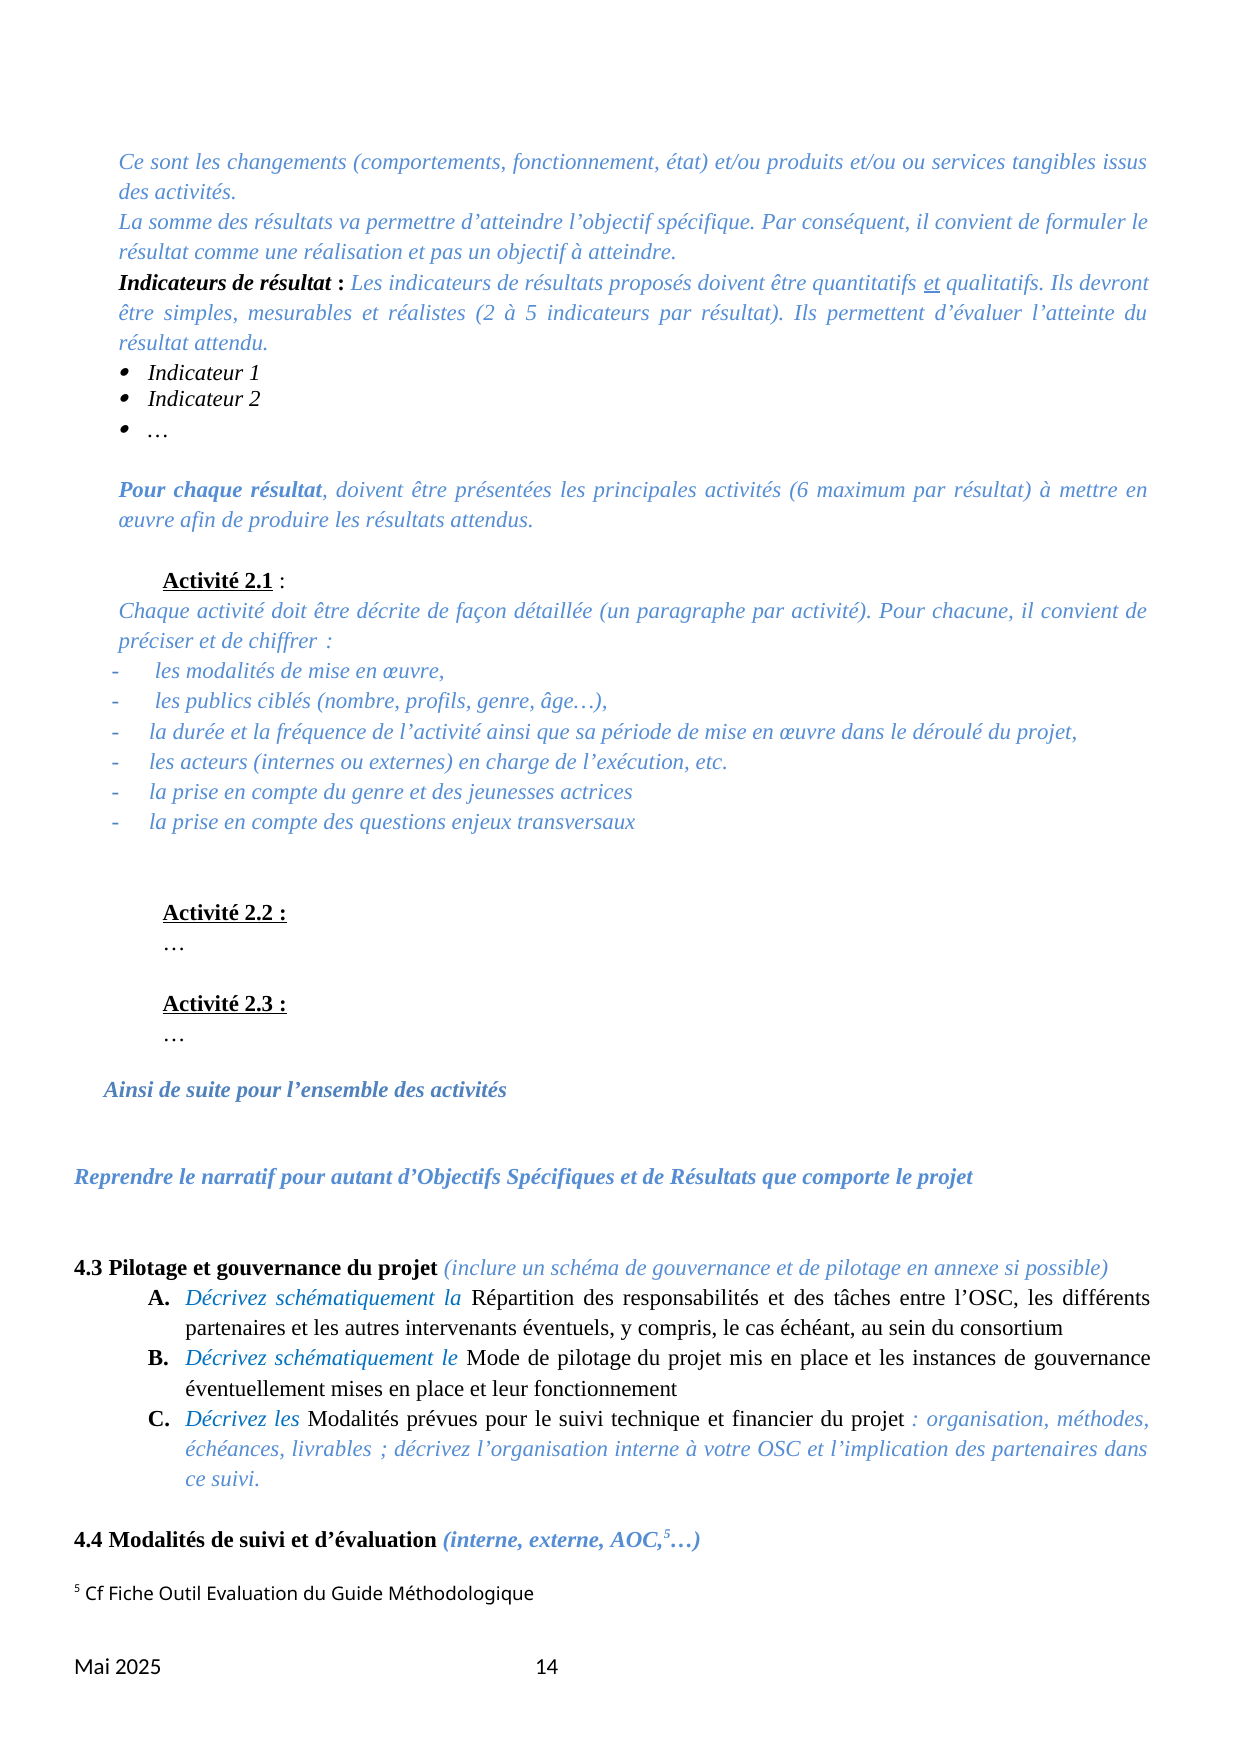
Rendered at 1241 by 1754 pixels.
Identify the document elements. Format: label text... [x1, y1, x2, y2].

text Reprendre le narratif pour autant d’Objectifs Spécifiques et de Résultats que comporte le projet [74, 1163, 1152, 1189]
list Décrivez schématiquement la Répartition des responsabilités et des tâches entre l’OSC, les différents partenaires et les autres intervenants éventuels, y compris, le cas échéant, au sein du consortium [148, 1284, 1152, 1341]
text Indicateurs de résultat : Les indicateurs de résultats proposés doivent être quantitatifs et qualitatifs. Ils devront être simples, mesurables et réalistes (2 à 5 indicateurs par résultat). Ils permettent d’évaluer l’atteinte du résultat attendu. [118, 268, 1152, 355]
list les acteurs (internes ou externes) en charge de l’exécution, etc. [111, 748, 1152, 774]
text Pour chaque résultat, doivent être présentées les principales activités (6 maximum par résultat) à mettre en œuvre afin de produire les résultats attendus. [118, 476, 1152, 533]
list la durée et la fréquence de l’activité ainsi que sa période de mise en œuvre dans le déroulé du projet, [111, 718, 1152, 744]
list la prise en compte du genre et des jeunesses actrices [111, 778, 1152, 804]
text Activité 2.1 : [162, 567, 1152, 593]
list les modalités de mise en œuvre, [111, 657, 1152, 684]
list Indicateur 1 [118, 359, 1152, 386]
text 4.3 Pilotage et gouvernance du projet (inclure un schéma de gouvernance et de pilotage en annexe si possible) [74, 1254, 1152, 1280]
text La somme des résultats va permettre d’atteindre l’objectif spécifique. Par conséquent, il convient de formuler le résultat comme une réalisation et pas un objectif à atteindre. [118, 208, 1152, 265]
text Chaque activité doit être décrite de façon détaillée (un paragraphe par activité). Pour chacune, il convient de préciser et de chiffrer : [118, 597, 1152, 653]
text 4.4 Modalités de suivi et d’évaluation (interne, externe, AOC,…) [74, 1526, 1152, 1552]
text Activité 2.3 : [162, 990, 1152, 1016]
list Décrivez les Modalités prévues pour le suivi technique et financier du projet : organisation, méthodes, échéances, livrables ; décrivez l’organisation interne à votre OSC et l’implication des partenaires dans ce suivi. [148, 1405, 1152, 1492]
text … [162, 929, 1152, 956]
text … [162, 1020, 1152, 1046]
list les publics ciblés (nombre, profils, genre, âge…), [111, 688, 1152, 714]
list la prise en compte des questions enjeux transversaux [111, 808, 1152, 835]
list … [118, 416, 1152, 442]
text Ce sont les changements (comportements, fonctionnement, état) et/ou produits et/ou ou services tangibles issus des activités. [118, 148, 1152, 204]
list Indicateur 2 [118, 386, 1152, 412]
text Ainsi de suite pour l’ensemble des activités [74, 1076, 1152, 1103]
text Activité 2.2 : [162, 899, 1152, 925]
list Décrivez schématiquement le Mode de pilotage du projet mis en place et les instances de gouvernance éventuellement mises en place et leur fonctionnement [148, 1344, 1152, 1401]
